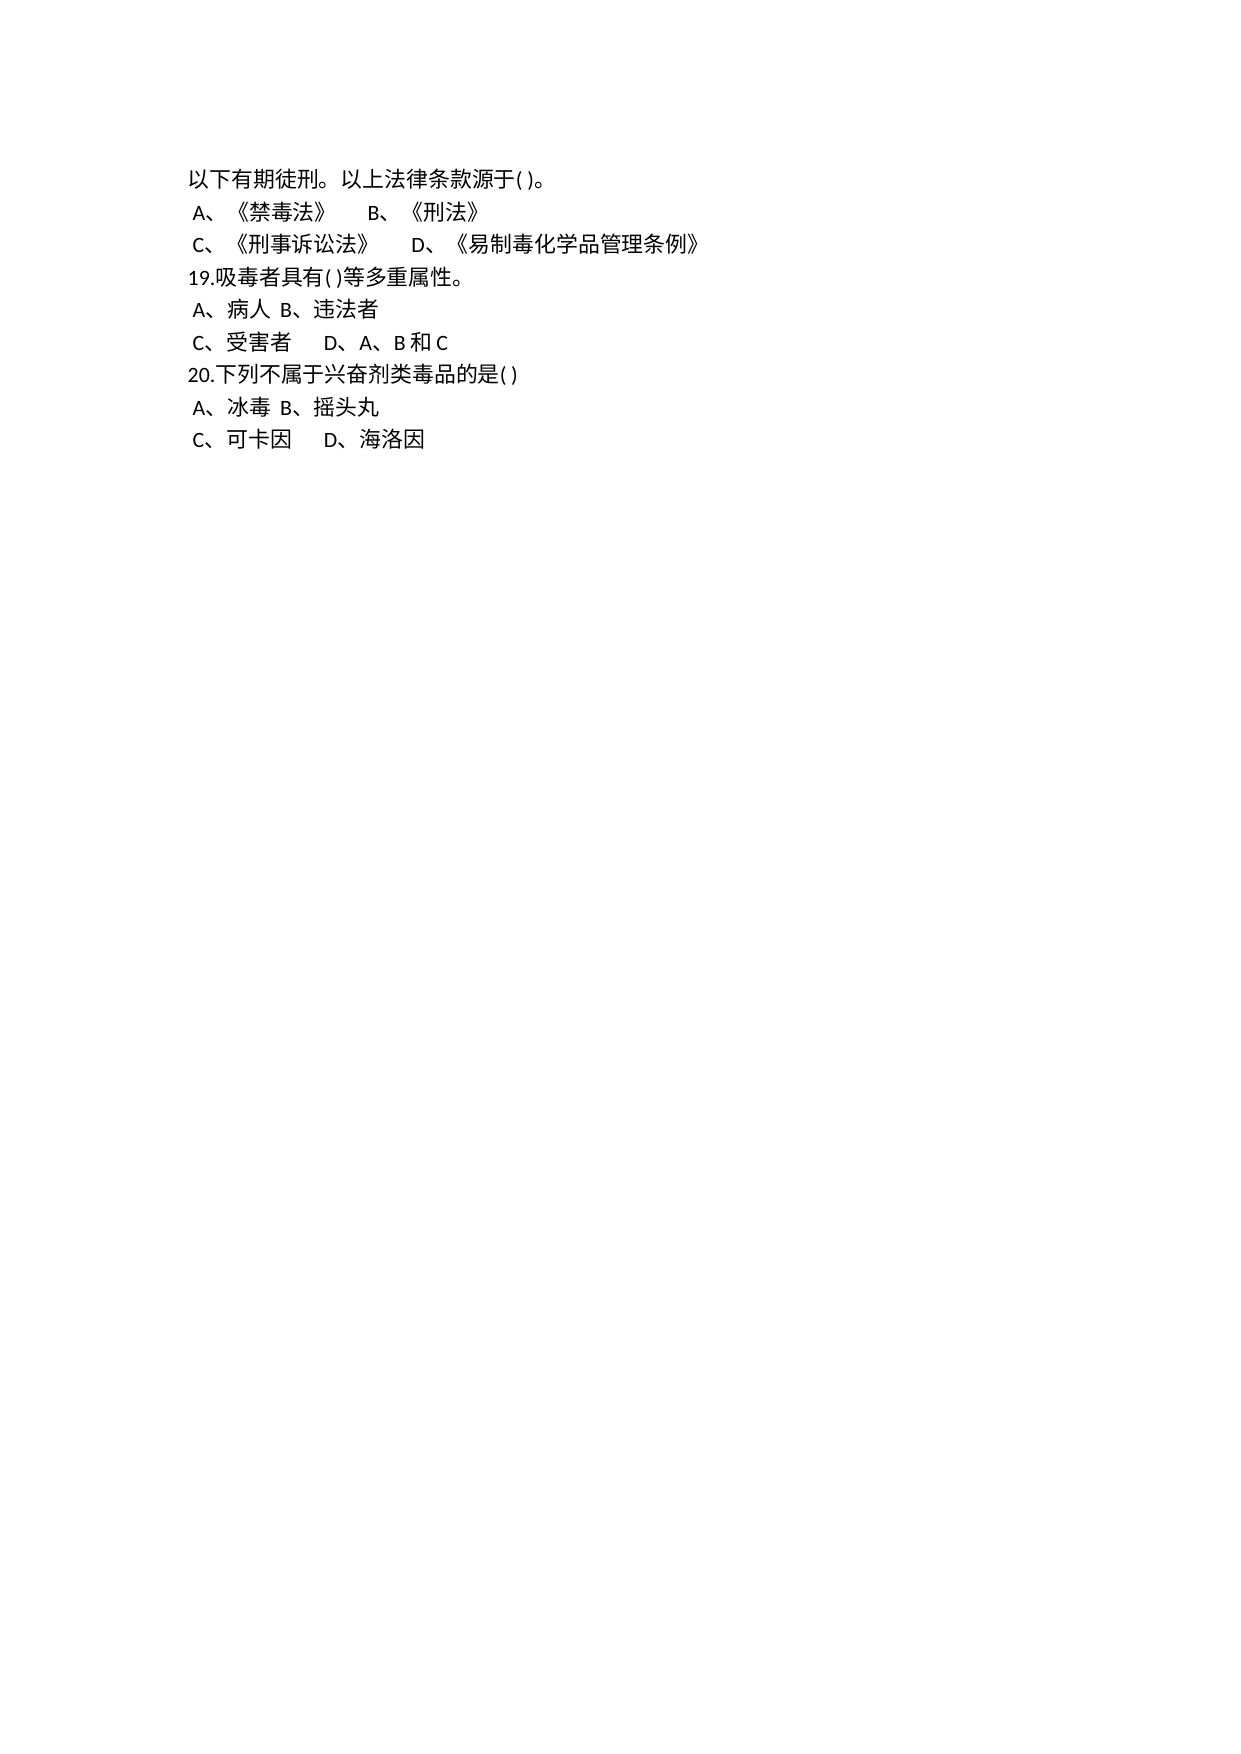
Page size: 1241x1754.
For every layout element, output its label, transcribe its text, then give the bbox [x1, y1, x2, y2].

text C、可卡因 D、海洛因 [187, 422, 1053, 454]
text A、冰毒 B、摇头丸 [187, 389, 1053, 422]
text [187, 162, 1053, 194]
text A、病人 B、违法者 [187, 292, 1053, 324]
text 19.吸毒者具有( )等多重属性。 [187, 259, 1053, 292]
text C、受害者 D、A、B和C [187, 324, 1053, 357]
text 20.下列不属于兴奋剂类毒品的是( ) [187, 357, 1053, 389]
text A、《禁毒法》 B、《刑法》 [187, 194, 1053, 227]
text C、《刑事诉讼法》 D、《易制毒化学品管理条例》 [187, 227, 1053, 259]
